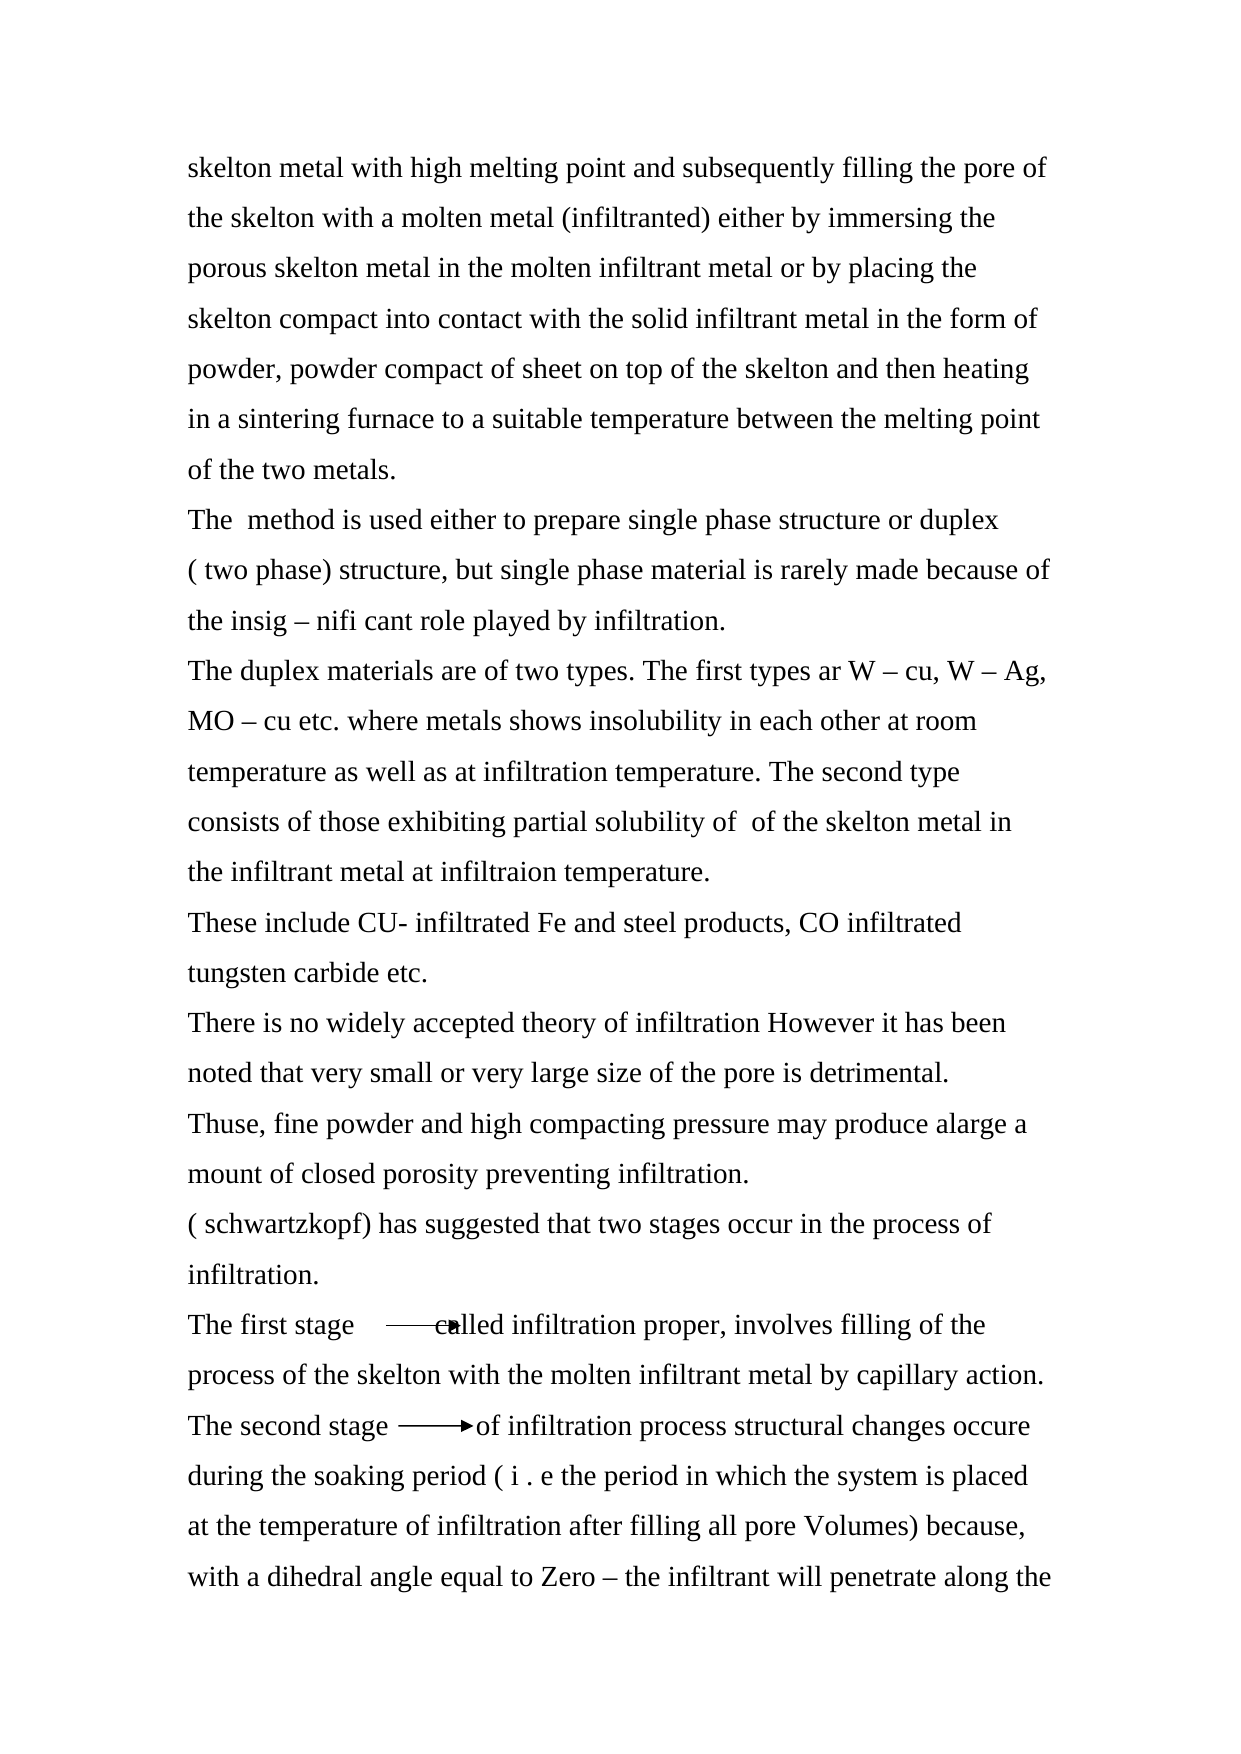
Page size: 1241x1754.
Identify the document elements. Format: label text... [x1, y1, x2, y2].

text The method is used either to prepare single phase structure or duplex ( two phase) structure, but single phase material is rarely made because of the insig – nifi cant role played by infiltration. [187, 502, 1053, 636]
text These include CU- infiltrated Fe and steel products, CO infiltrated tungsten carbide etc. [187, 905, 1053, 988]
text The duplex materials are of two types. The first types ar W – cu, W – Ag, MO – cu etc. where metals shows insolubility in each other at room temperature as well as at infiltration temperature. The second type consists of those exhibiting partial solubility of of the skelton metal in the infiltrant metal at infiltraion temperature. [187, 653, 1053, 888]
text There is no widely accepted theory of infiltration However it has been noted that very small or very large size of the pore is detrimental. [187, 1005, 1053, 1089]
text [187, 150, 1053, 485]
text Thuse, fine powder and high compacting pressure may produce alarge a mount of closed porosity preventing infiltration. [187, 1106, 1053, 1190]
text The first stage called infiltration proper, involves filling of the process of the skelton with the molten infiltrant metal by capillary action. [187, 1307, 1053, 1391]
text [187, 1408, 1053, 1592]
text ( schwartzkopf) has suggested that two stages occur in the process of infiltration. [187, 1207, 1053, 1290]
